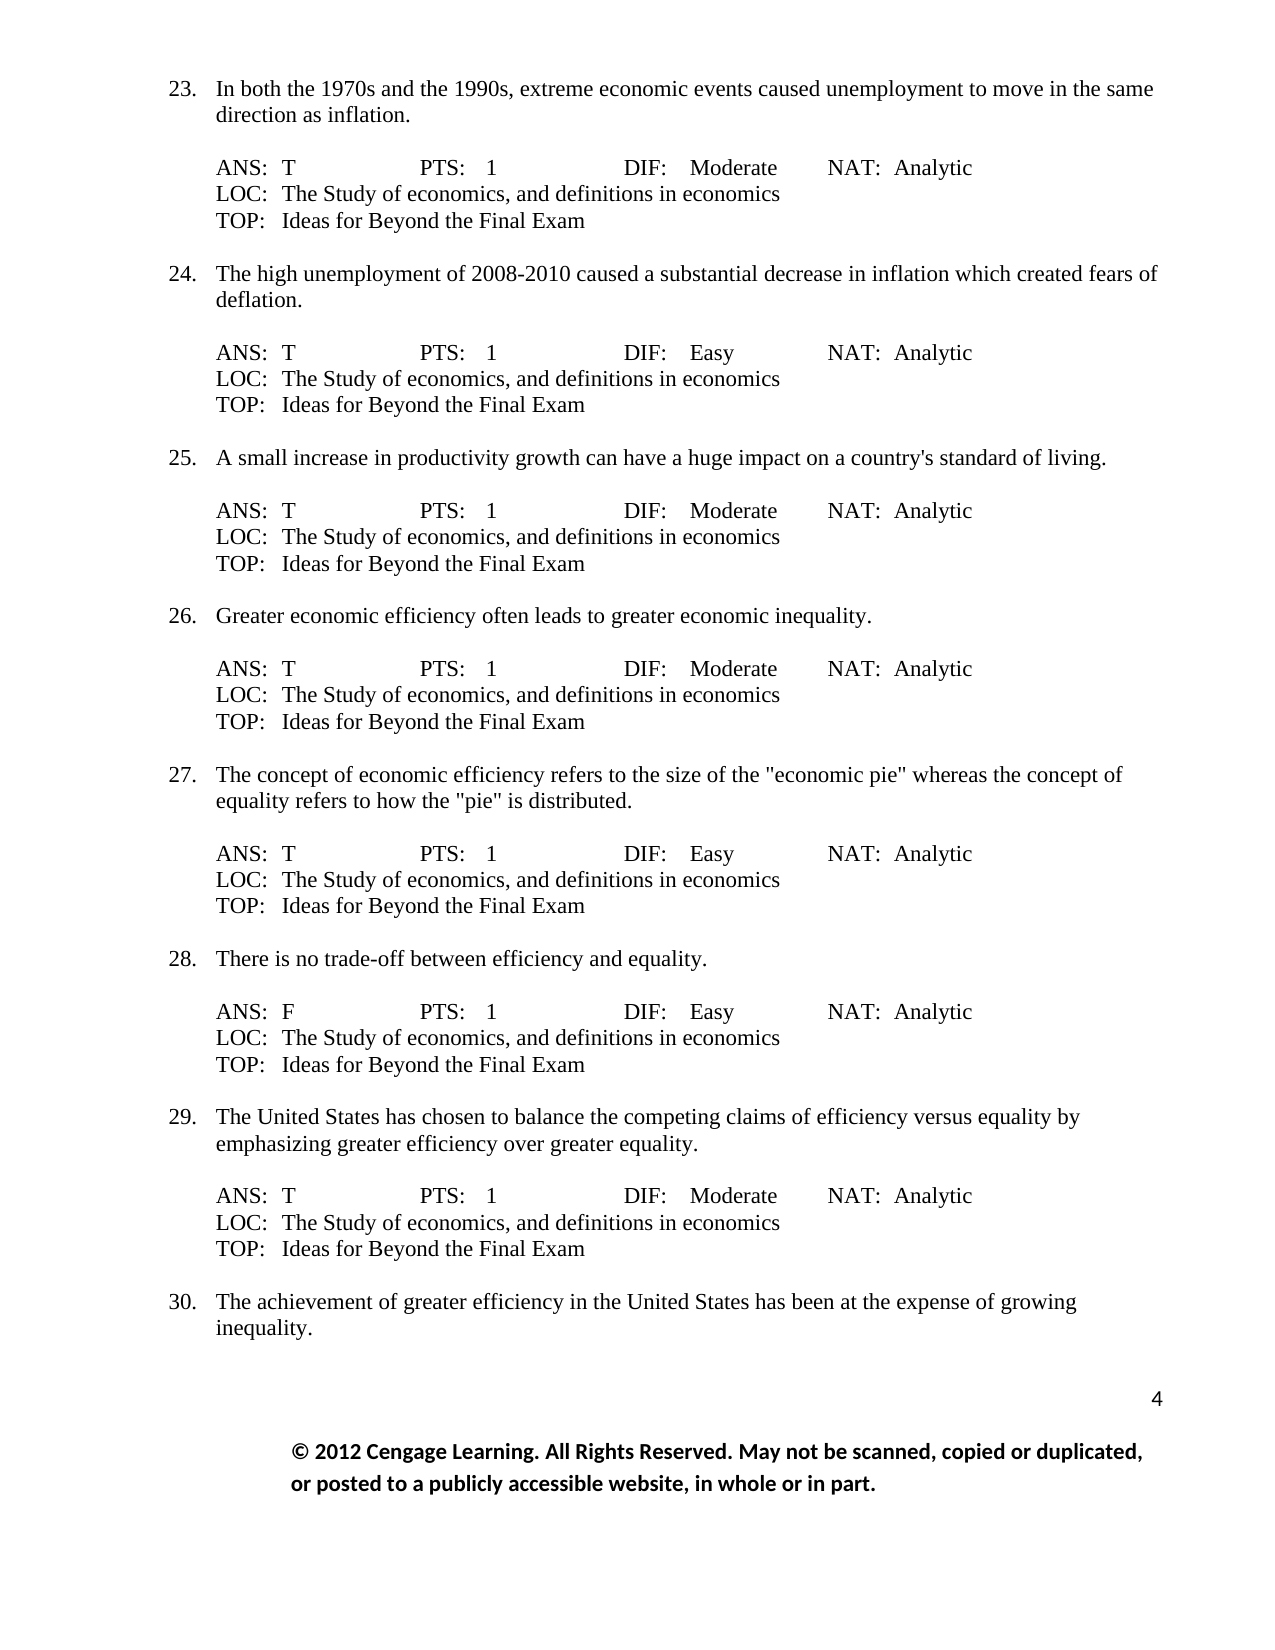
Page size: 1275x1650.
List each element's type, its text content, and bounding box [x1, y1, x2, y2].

text 26. Greater economic efficiency often leads to greater economic inequality. [150, 602, 1162, 629]
text ANS: T PTS: 1 DIF: Moderate NAT: Analytic [216, 154, 1162, 181]
text TOP: Ideas for Beyond the Final Exam [216, 391, 1162, 418]
text 24. The high unemployment of 2008-2010 caused a substantial decrease in inflation which created fears of deflation. [150, 259, 1162, 312]
text ANS: T PTS: 1 DIF: Moderate NAT: Analytic [216, 1183, 1162, 1209]
text TOP: Ideas for Beyond the Final Exam [216, 1051, 1162, 1077]
text 25. A small increase in productivity growth can have a huge impact on a country's standard of living. [150, 444, 1162, 471]
text TOP: Ideas for Beyond the Final Exam [216, 708, 1162, 734]
text ANS: T PTS: 1 DIF: Easy NAT: Analytic [216, 840, 1162, 866]
text 29. The United States has chosen to balance the competing claims of efficiency versus equality by emphasizing greater efficiency over greater equality. [150, 1103, 1162, 1156]
text LOC: The Study of economics, and definitions in economics [216, 682, 1162, 708]
text TOP: Ideas for Beyond the Final Exam [216, 892, 1162, 919]
text 23. In both the 1970s and the 1990s, extreme economic events caused unemployment to move in the same direction as inflation. [150, 75, 1162, 128]
text LOC: The Study of economics, and definitions in economics [216, 365, 1162, 391]
text 30. The achievement of greater efficiency in the United States has been at the expense of growing inequality. [150, 1288, 1162, 1341]
text 28. There is no trade-off between efficiency and equality. [150, 945, 1162, 972]
text ANS: F PTS: 1 DIF: Easy NAT: Analytic [216, 998, 1162, 1024]
text LOC: The Study of economics, and definitions in economics [216, 1024, 1162, 1051]
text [216, 181, 1162, 207]
text ANS: T PTS: 1 DIF: Moderate NAT: Analytic [216, 655, 1162, 682]
text TOP: Ideas for Beyond the Final Exam [216, 550, 1162, 576]
text LOC: The Study of economics, and definitions in economics [216, 523, 1162, 550]
text 27. The concept of economic efficiency refers to the size of the "economic pie" whereas the concept of equality refers to how the "pie" is distributed. [150, 761, 1162, 813]
text TOP: Ideas for Beyond the Final Exam [216, 1235, 1162, 1262]
text ANS: T PTS: 1 DIF: Easy NAT: Analytic [216, 339, 1162, 365]
text TOP: Ideas for Beyond the Final Exam [216, 207, 1162, 233]
text ANS: T PTS: 1 DIF: Moderate NAT: Analytic [216, 497, 1162, 523]
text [216, 1209, 1162, 1235]
text LOC: The Study of economics, and definitions in economics [216, 866, 1162, 892]
